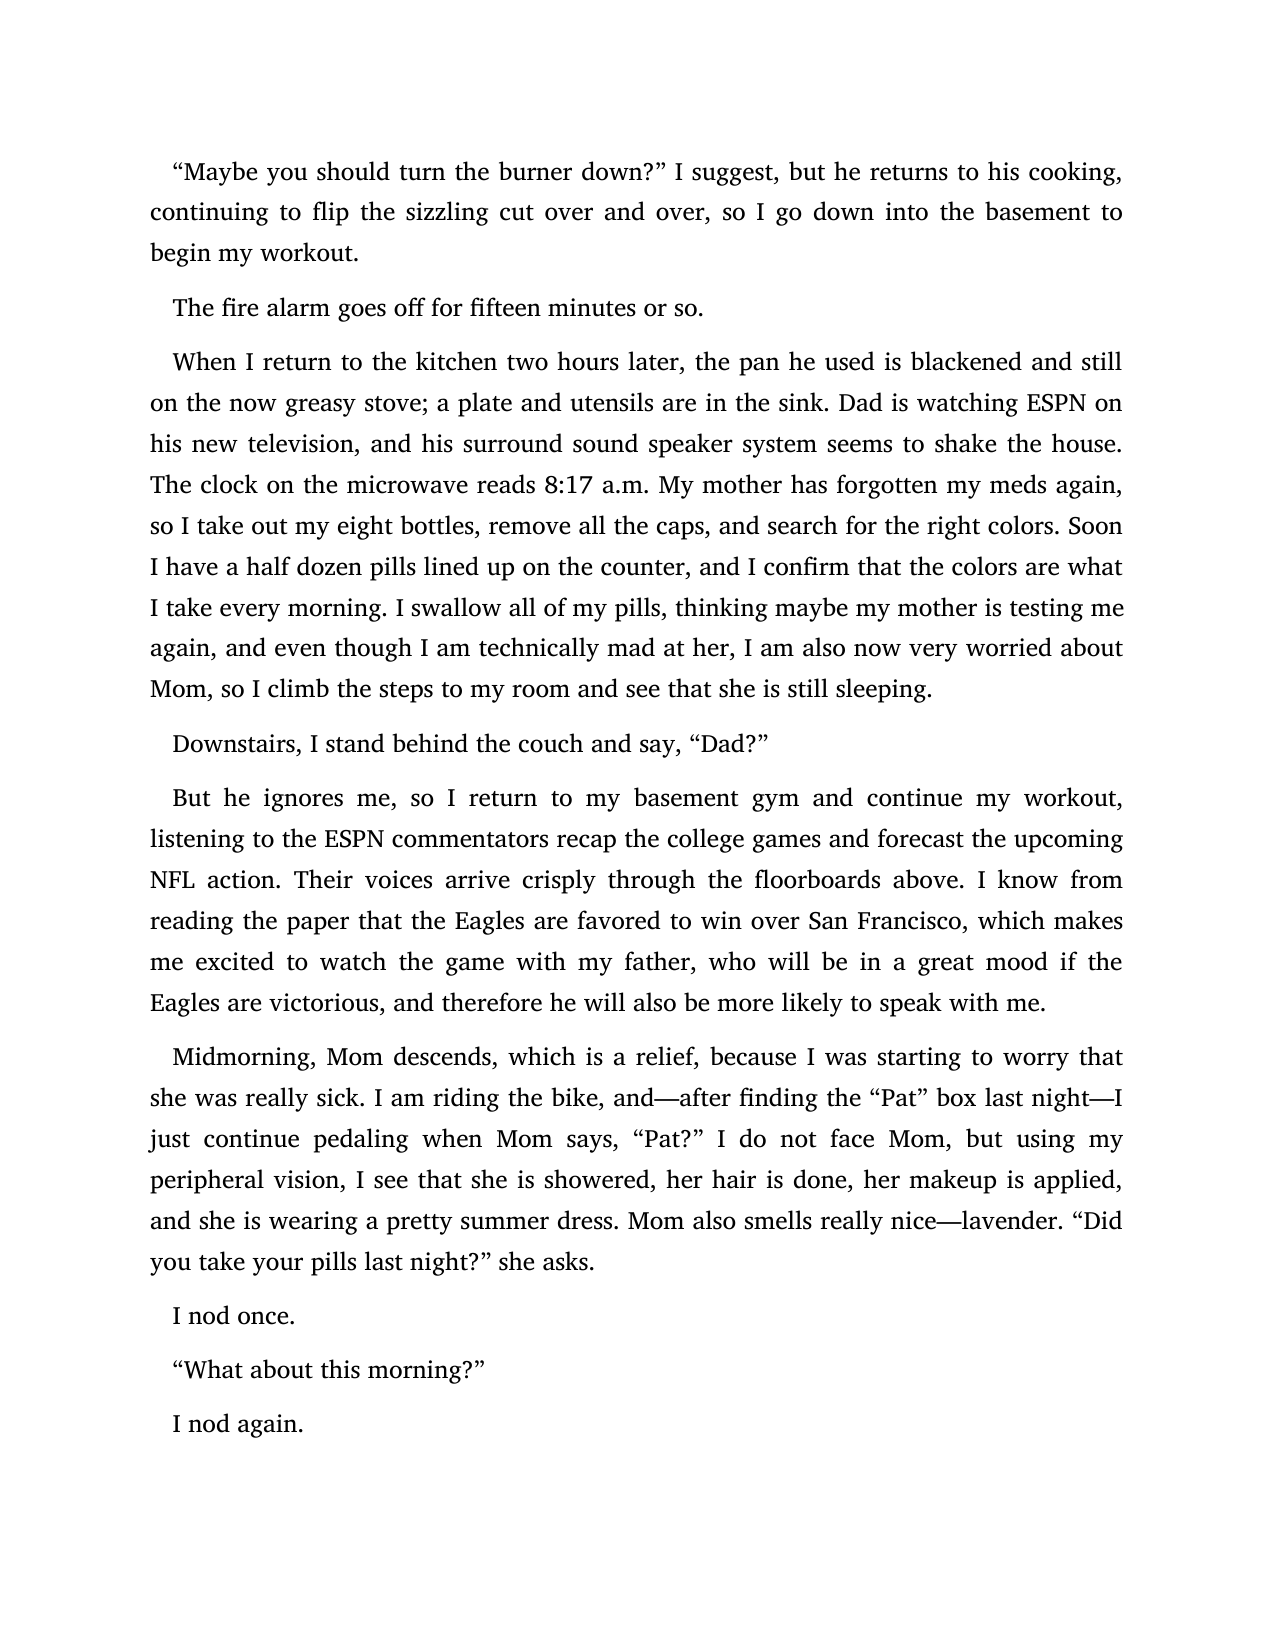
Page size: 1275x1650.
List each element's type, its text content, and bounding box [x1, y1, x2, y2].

text But he ignores me, so I return to my basement gym and continue my workout, listening to the ESPN commentators recap the college games and forecast the upcoming NFL action. Their voices arrive crisply through the floorboards above. I know from reading the paper that the Eagles are favored to win over San Francisco, which makes me excited to watch the game with my father, who will be in a great mood if the Eagles are victorious, and therefore he will also be more likely to speak with me. [150, 776, 1125, 1022]
text The fire alarm goes off for fifteen minutes or so. [150, 286, 1125, 327]
text Midmorning, Mom descends, which is a relief, because I was starting to worry that she was really sick. I am riding the bike, and—after finding the “Pat” box last night—I just continue pedaling when Mom says, “Pat?” I do not face Mom, but using my peripheral vision, I see that she is showered, her hair is done, her makeup is applied, and she is wearing a pretty summer dress. Mom also smells really nice—lavender. “Did you take your pills last night?” she asks. [150, 1035, 1125, 1281]
text I nod again. [150, 1403, 1125, 1444]
text I nod once. [150, 1294, 1125, 1335]
text “What about this morning?” [150, 1349, 1125, 1389]
text Downstairs, I stand behind the couch and say, “Dad?” [150, 722, 1125, 763]
text When I return to the kitchen two hours later, the pan he used is blackened and still on the now greasy stove; a plate and utensils are in the sink. Dad is watching ESPN on his new television, and his surround sound speaker system seems to shake the house. The clock on the microwave reads 8:17 a.m. My mother has forgotten my meds again, so I take out my eight bottles, remove all the caps, and search for the right colors. Soon I have a half dozen pills lined up on the counter, and I confirm that the colors are what I take every morning. I swallow all of my pills, thinking maybe my mother is testing me again, and even though I am technically mad at her, I am also now very worried about Mom, so I climb the steps to my room and see that she is still sleeping. [150, 340, 1125, 709]
text “Maybe you should turn the burner down?” I suggest, but he returns to his cooking, continuing to flip the sizzling cut over and over, so I go down into the basement to begin my workout. [150, 150, 1125, 273]
